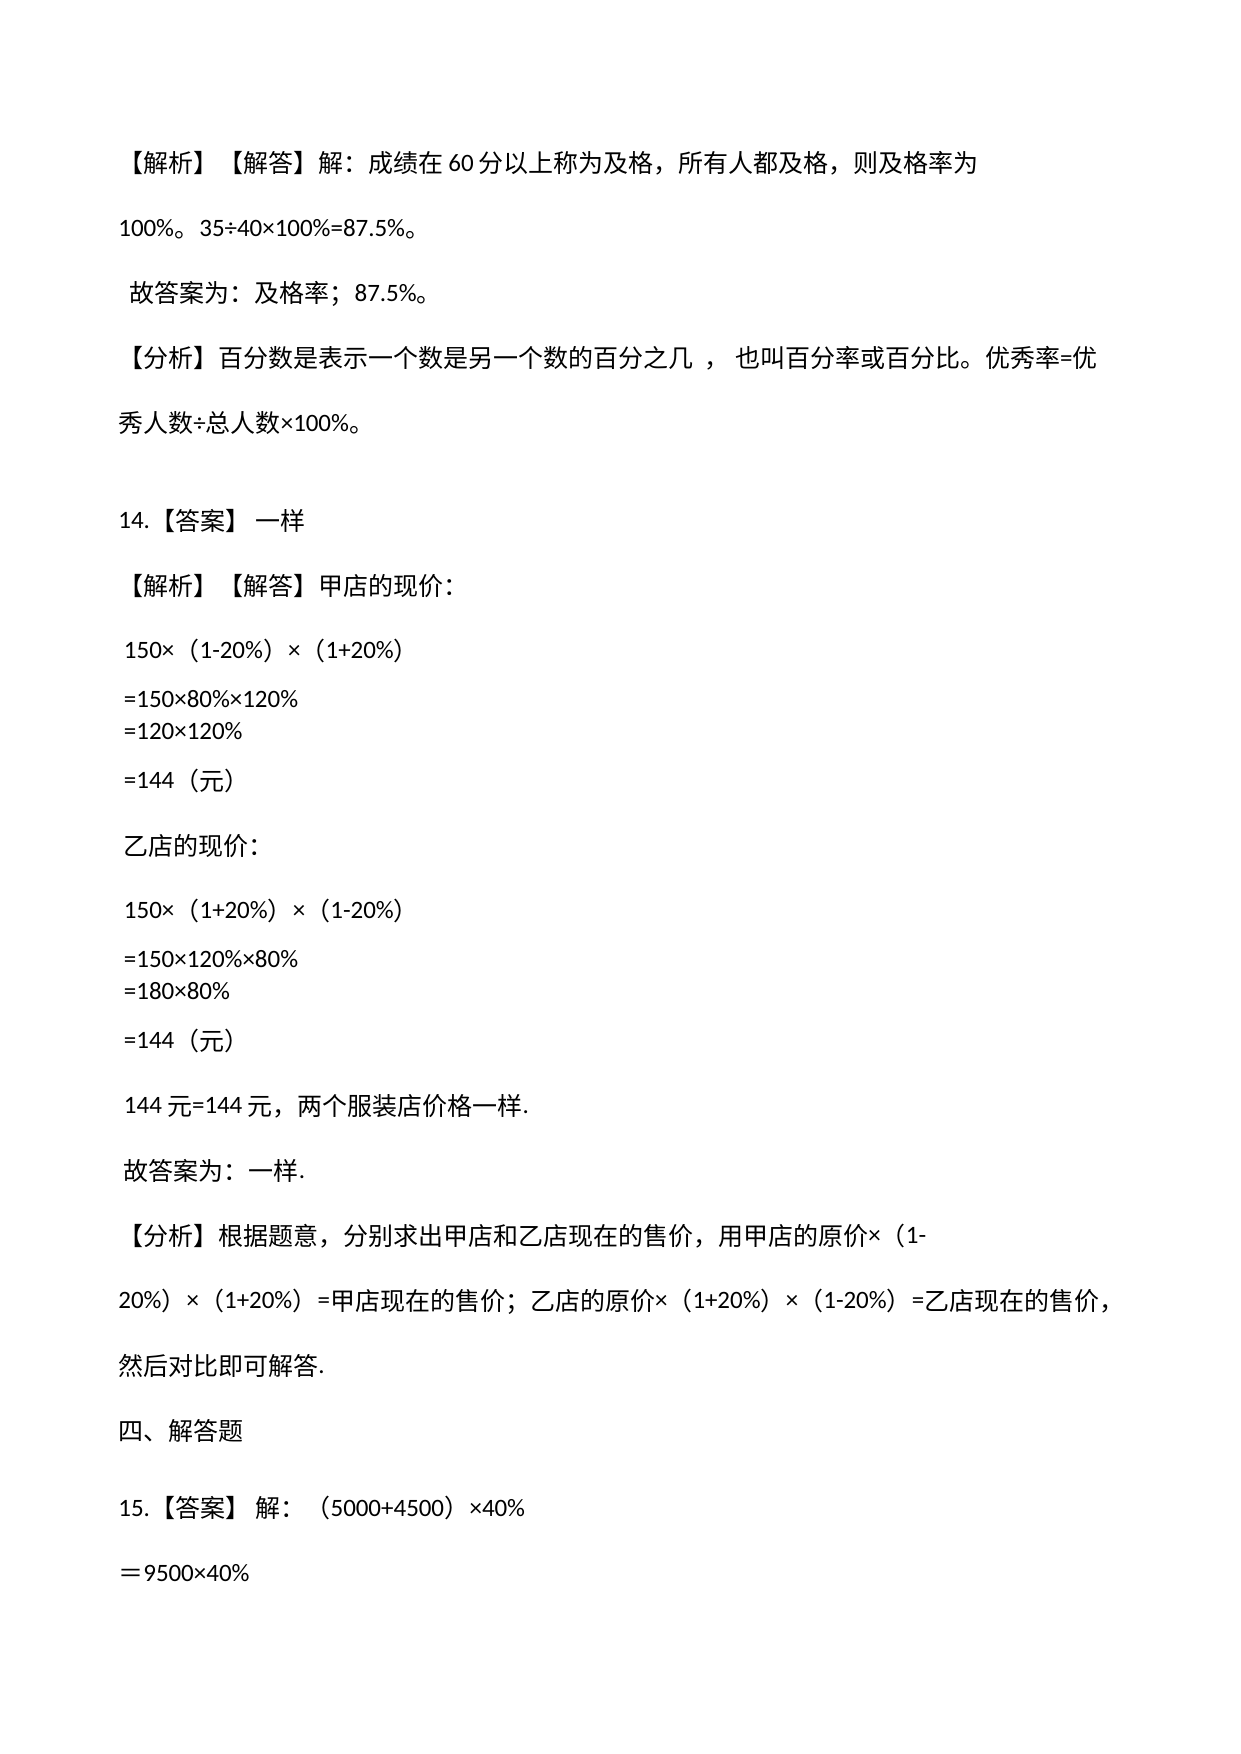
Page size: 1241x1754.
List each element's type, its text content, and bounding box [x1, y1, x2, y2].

text ＝9500×40% [118, 1539, 1122, 1604]
text 四、解答题 [118, 1397, 1122, 1462]
text 【分析】根据题意，分别求出甲店和乙店现在的售价，用甲店的原价×（1-20%）×（1+20%）=甲店现在的售价；乙店的原价×（1+20%）×（1-20%）=乙店现在的售价，然后对比即可解答. [118, 1202, 1122, 1397]
text 【分析】百分数是表示一个数是另一个数的百分之几 ， 也叫百分率或百分比。优秀率=优秀人数÷总人数×100%。 [118, 324, 1122, 454]
text 15.【答案】 解：（5000+4500）×40% [118, 1474, 1122, 1539]
text 【解析】【解答】解：成绩在60分以上称为及格，所有人都及格，则及格率为100%。35÷40×100%=87.5%。 故答案为：及格率；87.5%。 [118, 129, 1122, 324]
text 14.【答案】 一样 [118, 487, 1122, 552]
text 【解析】【解答】甲店的现价： 150×（1-20%）×（1+20%） =150×80%×120% =120×120% =144（元） 乙店的现价： 150×（1+20%）×（1-20%） =150×120%×80% =180×80% =144（元） 144元=144元，两个服装店价格一样. 故答案为：一样. [118, 552, 1122, 1202]
